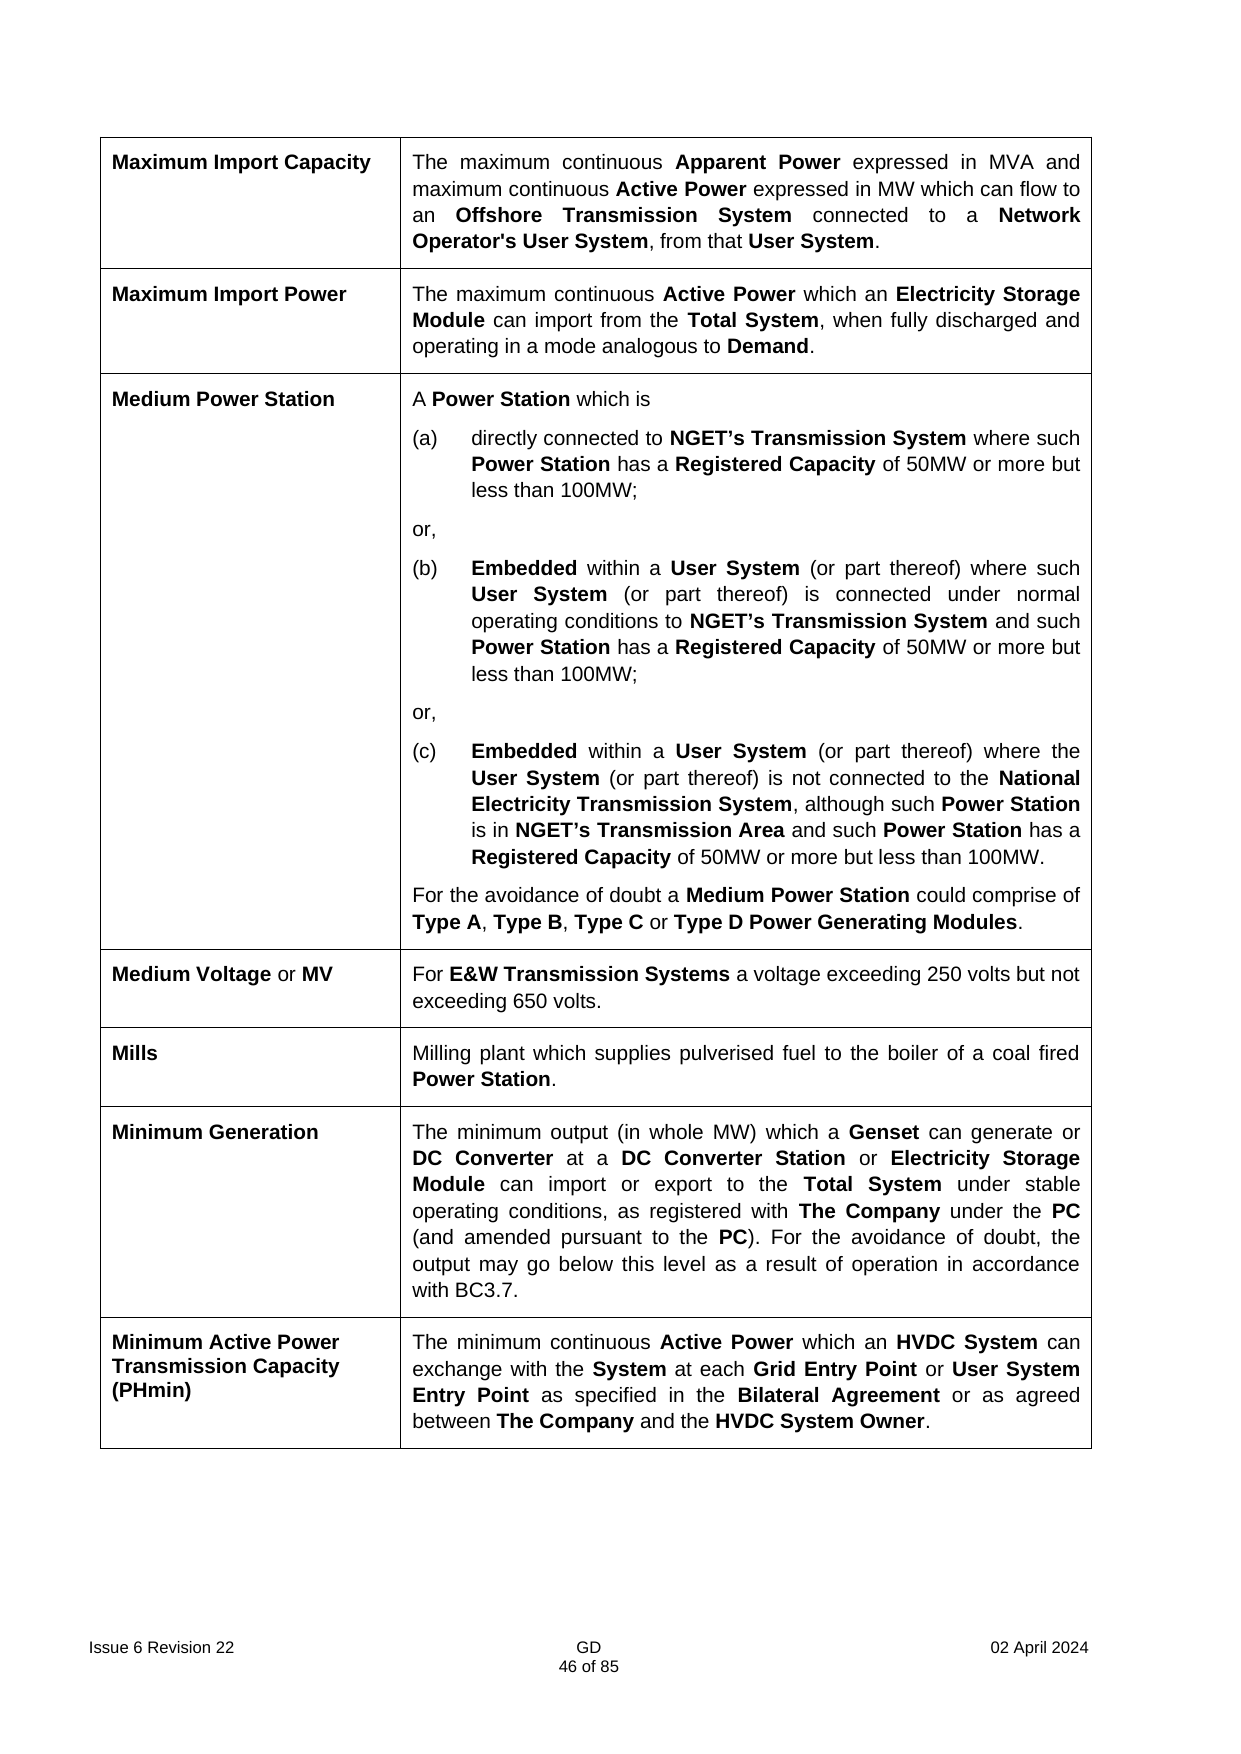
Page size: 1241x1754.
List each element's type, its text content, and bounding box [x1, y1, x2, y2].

table_cell The minimum output (in whole MW) which a Genset can generate or DC Converter at a DC Converter Station or Electricity Storage Module can import or export to the Total System under stable operating conditions, as registered with The Company under the PC (and amended pursuant to the PC). For the avoidance of doubt, the output may go below this level as a result of operation in accordance with BC3.7. [401, 1107, 1091, 1317]
table_cell The maximum continuous Apparent Power expressed in MVA and maximum continuous Active Power expressed in MW which can flow to an Offshore Transmission System connected to a Network Operator's User System, from that User System. [401, 138, 1091, 268]
table_cell Minimum Generation [101, 1107, 400, 1317]
table_cell A Power Station which is (a) directly connected to NGET’s Transmission System where such Power Station has a Registered Capacity of 50MW or more but less than 100MW; or, (b) Embedded within a User System (or part thereof) where such User System (or part thereof) is connected under normal operating conditions to NGET’s Transmission System and such Power Station has a Registered Capacity of 50MW or more but less than 100MW; or, (c) Embedded within a User System (or part thereof) where the User System (or part thereof) is not connected to the National Electricity Transmission System, although such Power Station is in NGET’s Transmission Area and such Power Station has a Registered Capacity of 50MW or more but less than 100MW. For the avoidance of doubt a Medium Power Station could comprise of Type A, Type B, Type C or Type D Power Generating Modules. [401, 374, 1091, 948]
table_cell Mills [101, 1028, 400, 1106]
table_cell The minimum continuous Active Power which an HVDC System can exchange with the System at each Grid Entry Point or User System Entry Point as specified in the Bilateral Agreement or as agreed between The Company and the HVDC System Owner. [401, 1318, 1091, 1448]
table_cell Maximum Import Power [101, 269, 400, 373]
table_cell Maximum Import Capacity [101, 138, 400, 268]
table_cell Minimum Active Power Transmission Capacity (PHmin) [101, 1318, 400, 1448]
table_cell The maximum continuous Active Power which an Electricity Storage Module can import from the Total System, when fully discharged and operating in a mode analogous to Demand. [401, 269, 1091, 373]
table_cell Medium Voltage or MV [101, 950, 400, 1027]
table_cell Milling plant which supplies pulverised fuel to the boiler of a coal fired Power Station. [401, 1028, 1091, 1106]
table_cell For E&W Transmission Systems a voltage exceeding 250 volts but not exceeding 650 volts. [401, 950, 1091, 1027]
table_cell Medium Power Station [101, 374, 400, 948]
